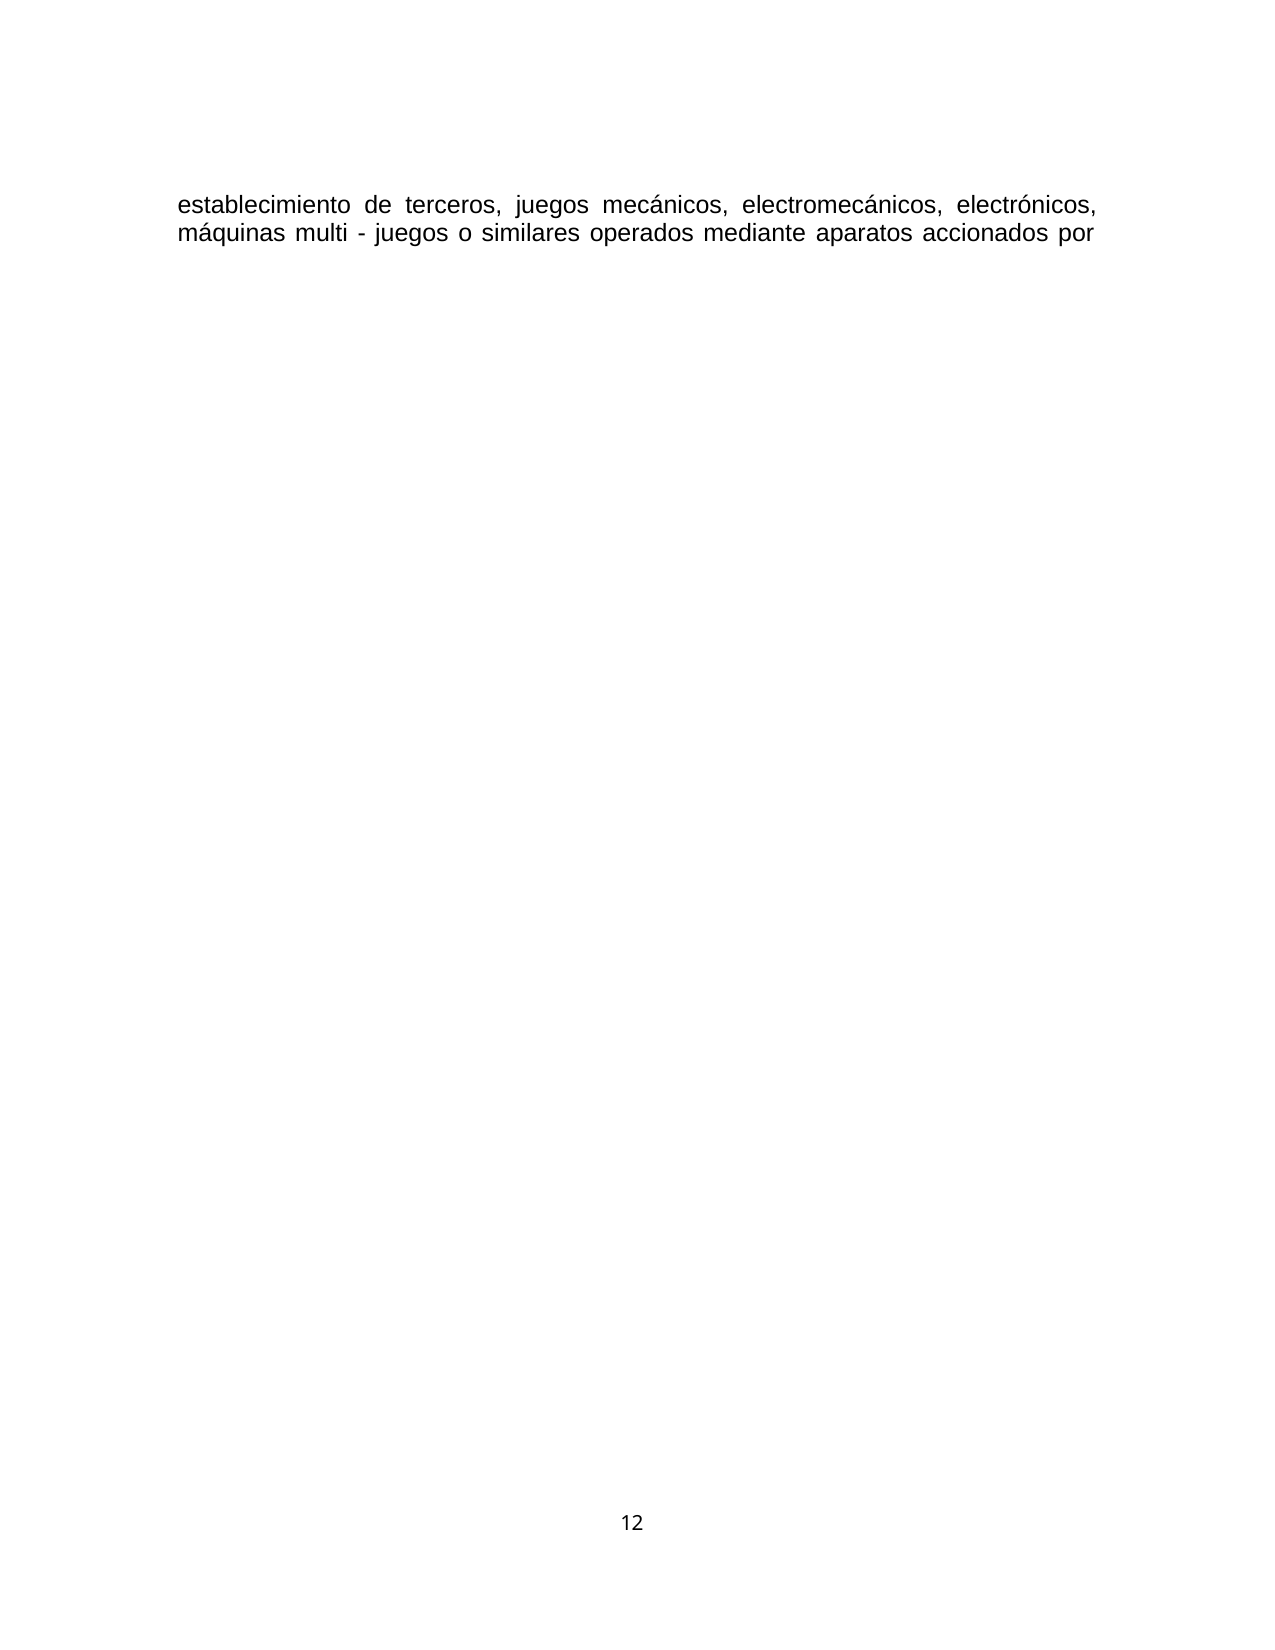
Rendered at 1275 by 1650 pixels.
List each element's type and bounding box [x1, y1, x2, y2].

text [177, 189, 1098, 247]
